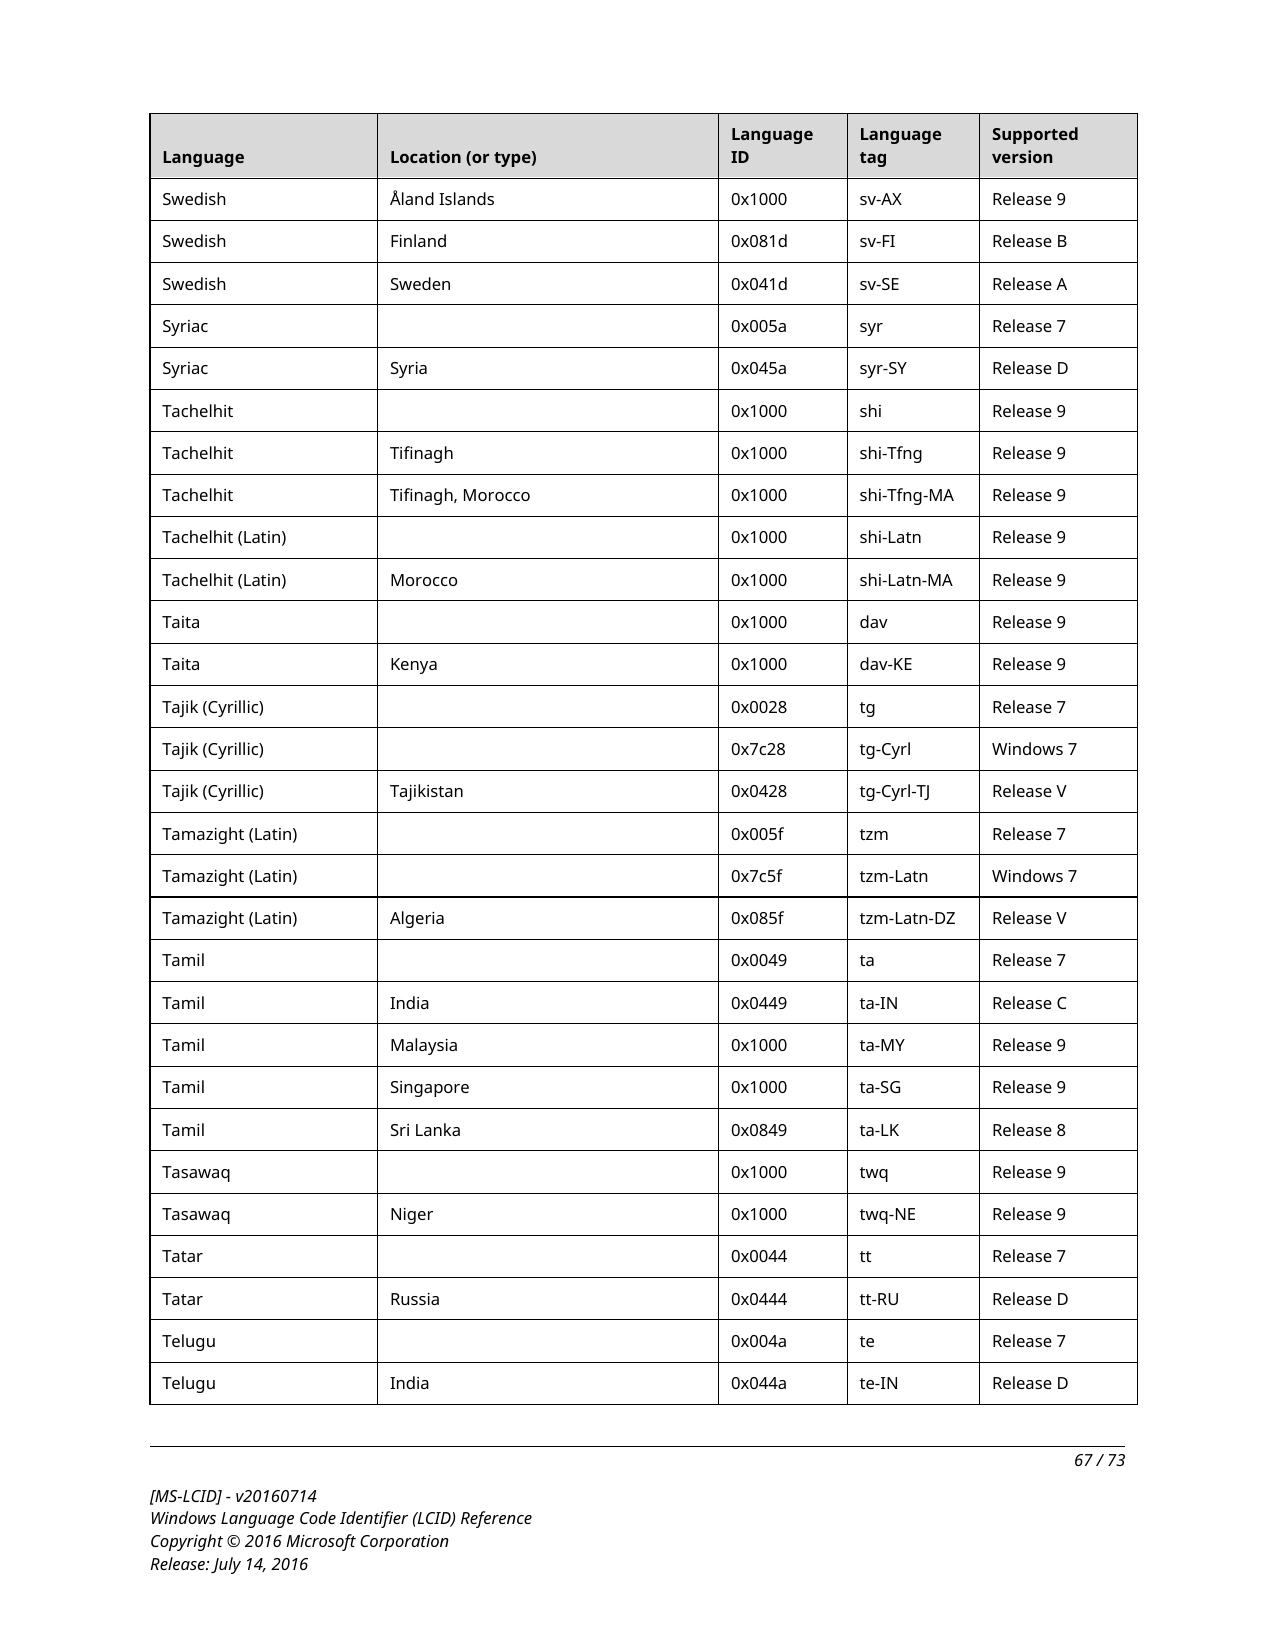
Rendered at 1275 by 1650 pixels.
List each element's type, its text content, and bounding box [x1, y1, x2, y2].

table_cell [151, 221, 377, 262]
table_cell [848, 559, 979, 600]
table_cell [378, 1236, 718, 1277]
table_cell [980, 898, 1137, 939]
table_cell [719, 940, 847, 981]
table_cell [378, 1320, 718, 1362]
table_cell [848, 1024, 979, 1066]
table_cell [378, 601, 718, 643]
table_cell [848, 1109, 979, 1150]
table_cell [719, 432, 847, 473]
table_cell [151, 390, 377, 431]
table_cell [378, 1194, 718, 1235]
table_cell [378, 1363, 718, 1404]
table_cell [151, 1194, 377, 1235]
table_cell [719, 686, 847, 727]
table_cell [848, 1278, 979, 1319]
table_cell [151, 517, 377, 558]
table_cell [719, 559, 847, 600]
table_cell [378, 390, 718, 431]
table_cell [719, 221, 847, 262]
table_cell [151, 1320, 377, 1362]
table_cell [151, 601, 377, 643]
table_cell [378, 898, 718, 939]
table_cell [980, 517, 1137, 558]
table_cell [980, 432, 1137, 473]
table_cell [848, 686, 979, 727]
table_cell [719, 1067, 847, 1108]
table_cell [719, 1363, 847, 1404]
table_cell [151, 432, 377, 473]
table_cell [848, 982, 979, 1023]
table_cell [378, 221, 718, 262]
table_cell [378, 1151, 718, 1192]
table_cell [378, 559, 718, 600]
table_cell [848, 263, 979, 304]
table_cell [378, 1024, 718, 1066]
table_header Location (or type) [378, 114, 718, 177]
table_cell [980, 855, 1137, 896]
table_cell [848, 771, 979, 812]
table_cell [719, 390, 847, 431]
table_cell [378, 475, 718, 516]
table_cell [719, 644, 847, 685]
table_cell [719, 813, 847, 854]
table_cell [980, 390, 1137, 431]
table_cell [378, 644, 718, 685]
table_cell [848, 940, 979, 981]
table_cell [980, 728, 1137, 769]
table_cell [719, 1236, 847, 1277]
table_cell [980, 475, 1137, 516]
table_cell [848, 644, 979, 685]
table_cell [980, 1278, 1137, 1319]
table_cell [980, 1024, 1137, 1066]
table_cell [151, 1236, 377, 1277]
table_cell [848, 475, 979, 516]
table_header Language tag [848, 114, 979, 177]
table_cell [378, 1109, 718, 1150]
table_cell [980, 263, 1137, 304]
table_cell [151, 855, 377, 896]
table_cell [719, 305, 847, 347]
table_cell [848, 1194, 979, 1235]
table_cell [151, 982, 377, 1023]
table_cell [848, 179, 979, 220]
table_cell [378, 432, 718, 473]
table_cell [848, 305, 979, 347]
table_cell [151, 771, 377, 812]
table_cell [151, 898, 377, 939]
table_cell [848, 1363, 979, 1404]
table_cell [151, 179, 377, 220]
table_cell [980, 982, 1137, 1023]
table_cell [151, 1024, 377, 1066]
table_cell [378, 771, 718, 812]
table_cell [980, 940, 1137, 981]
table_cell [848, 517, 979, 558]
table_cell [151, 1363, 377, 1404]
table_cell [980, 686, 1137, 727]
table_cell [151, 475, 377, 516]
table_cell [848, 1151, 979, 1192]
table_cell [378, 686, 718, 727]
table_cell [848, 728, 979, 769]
table_header Language ID [719, 114, 847, 177]
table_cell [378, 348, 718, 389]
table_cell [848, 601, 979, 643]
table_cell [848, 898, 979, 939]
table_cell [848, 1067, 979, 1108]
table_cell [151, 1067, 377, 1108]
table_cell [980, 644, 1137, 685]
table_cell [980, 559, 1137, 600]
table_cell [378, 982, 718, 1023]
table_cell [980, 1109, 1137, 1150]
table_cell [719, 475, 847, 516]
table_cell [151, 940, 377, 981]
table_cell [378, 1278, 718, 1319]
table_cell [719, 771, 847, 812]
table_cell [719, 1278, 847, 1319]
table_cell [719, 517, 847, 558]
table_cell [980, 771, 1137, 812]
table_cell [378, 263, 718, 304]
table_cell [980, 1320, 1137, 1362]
table_header Supported version [980, 114, 1137, 177]
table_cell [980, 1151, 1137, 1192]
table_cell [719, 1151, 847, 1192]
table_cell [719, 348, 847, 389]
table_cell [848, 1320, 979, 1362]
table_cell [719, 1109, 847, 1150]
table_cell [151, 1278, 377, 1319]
table_header Language [151, 114, 377, 177]
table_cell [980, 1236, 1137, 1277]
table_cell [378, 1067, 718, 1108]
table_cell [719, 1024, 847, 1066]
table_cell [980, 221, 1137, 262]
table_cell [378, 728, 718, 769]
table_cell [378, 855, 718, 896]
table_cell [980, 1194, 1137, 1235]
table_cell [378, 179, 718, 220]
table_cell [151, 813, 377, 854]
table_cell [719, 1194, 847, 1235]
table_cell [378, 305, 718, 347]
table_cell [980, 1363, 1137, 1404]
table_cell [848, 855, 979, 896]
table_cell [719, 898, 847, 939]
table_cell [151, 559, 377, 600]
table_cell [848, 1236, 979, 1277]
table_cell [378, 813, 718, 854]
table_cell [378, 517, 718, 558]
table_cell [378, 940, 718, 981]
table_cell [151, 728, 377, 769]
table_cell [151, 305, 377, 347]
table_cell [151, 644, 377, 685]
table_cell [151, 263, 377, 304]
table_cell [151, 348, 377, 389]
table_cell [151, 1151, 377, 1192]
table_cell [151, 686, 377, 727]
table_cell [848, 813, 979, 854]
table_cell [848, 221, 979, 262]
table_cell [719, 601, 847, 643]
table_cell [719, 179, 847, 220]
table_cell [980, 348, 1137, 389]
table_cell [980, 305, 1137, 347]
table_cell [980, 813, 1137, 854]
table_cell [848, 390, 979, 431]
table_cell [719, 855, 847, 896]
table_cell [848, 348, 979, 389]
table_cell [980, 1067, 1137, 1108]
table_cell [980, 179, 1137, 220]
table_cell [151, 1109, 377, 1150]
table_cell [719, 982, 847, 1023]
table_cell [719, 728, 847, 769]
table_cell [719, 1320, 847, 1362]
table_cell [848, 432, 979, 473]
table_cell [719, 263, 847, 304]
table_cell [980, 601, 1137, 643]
